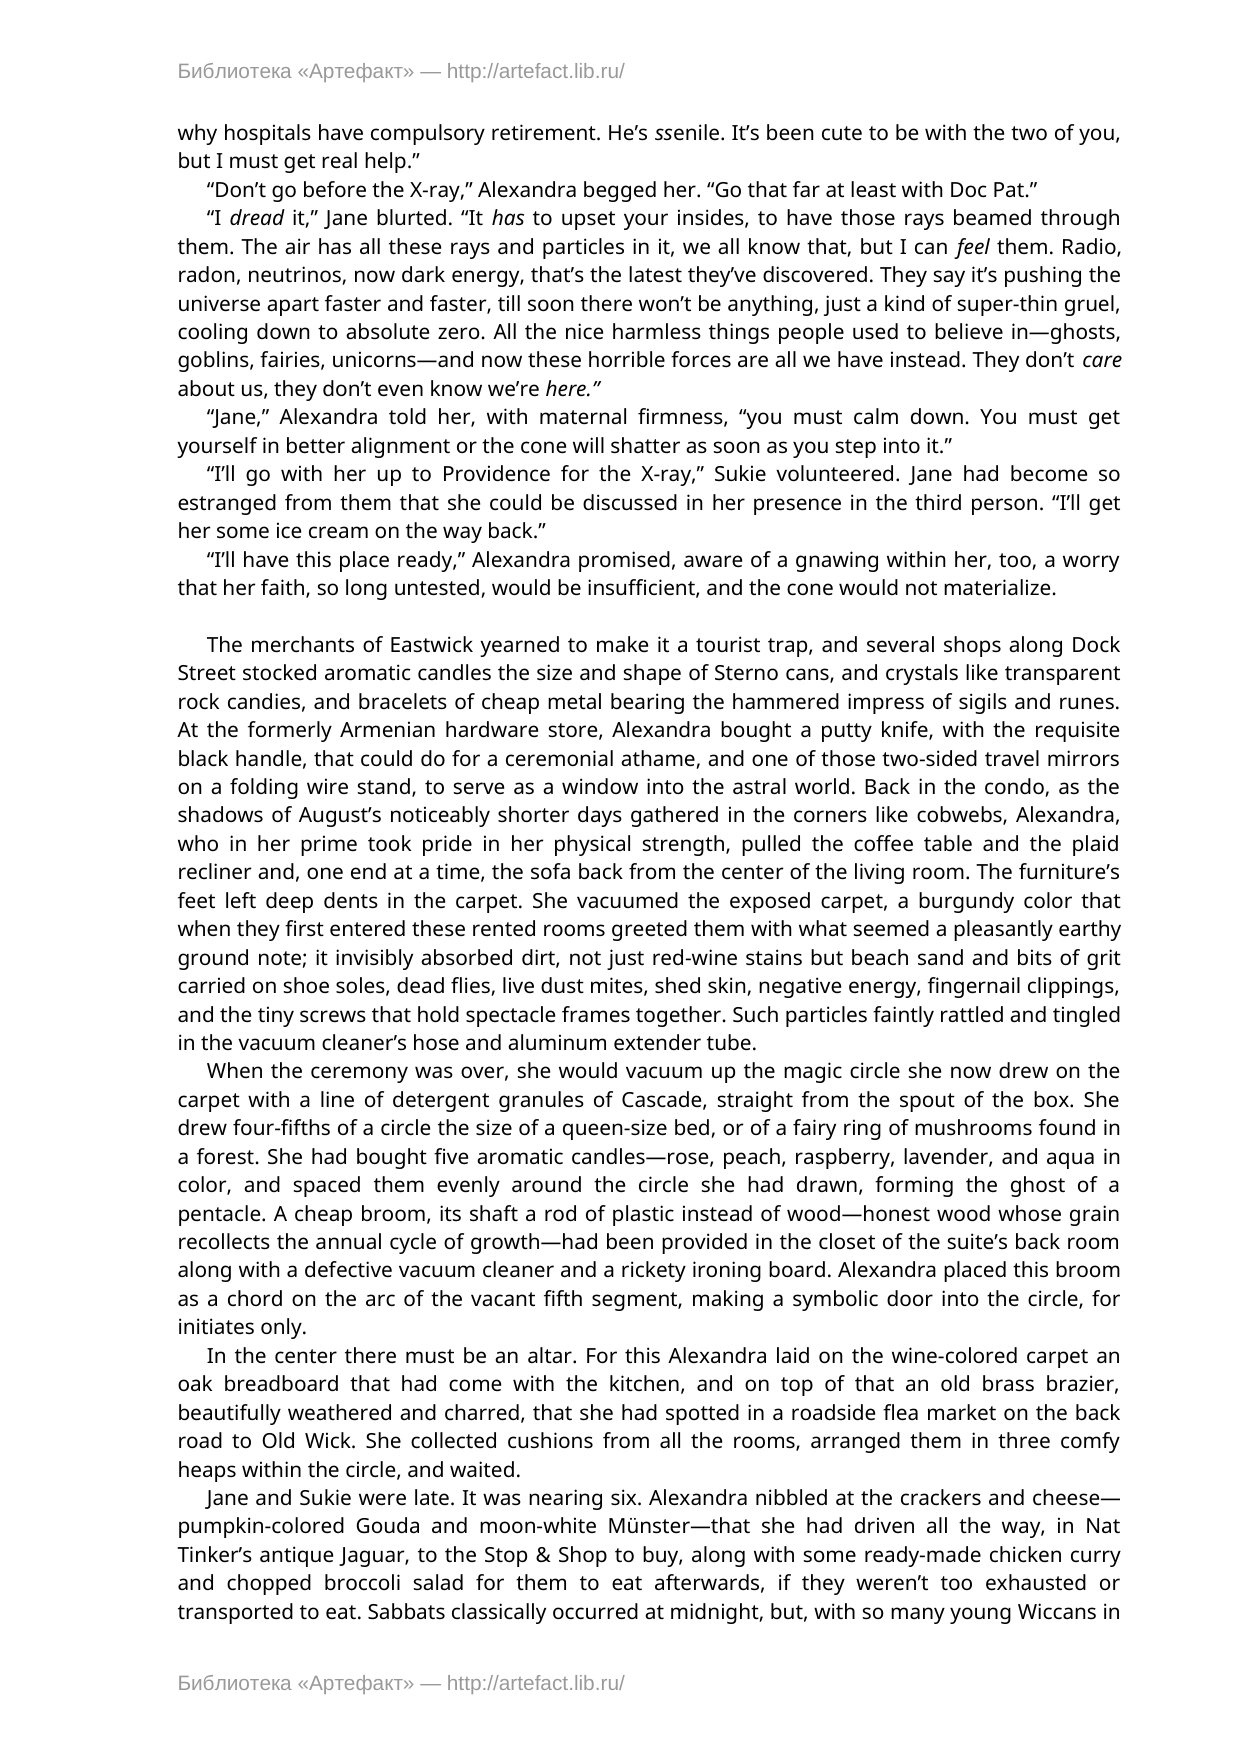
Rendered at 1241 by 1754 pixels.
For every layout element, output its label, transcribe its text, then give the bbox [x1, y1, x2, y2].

text In the center there must be an altar. For this Alexandra laid on the wine-colored carpet an oak breadboard that had come with the kitchen, and on top of that an old brass brazier, beautifully weathered and charred, that she had spotted in a roadside flea market on the back road to Old Wick. She collected cushions from all the rooms, arranged them in three comfy heaps within the circle, and waited. [177, 1341, 1122, 1483]
text When the ceremony was over, she would vacuum up the magic circle she now drew on the carpet with a line of detergent granules of Cascade, straight from the spout of the box. She drew four-fifths of a circle the size of a queen-size bed, or of a fairy ring of mushrooms found in a forest. She had bought five aromatic candles—rose, peach, raspberry, lavender, and aqua in color, and spaced them evenly around the circle she had drawn, forming the ghost of a pentacle. A cheap broom, its shaft a rod of plastic instead of wood—honest wood whose grain recollects the annual cycle of growth—had been provided in the closet of the suite’s back room along with a defective vacuum cleaner and a rickety ironing board. Alexandra placed this broom as a chord on the arc of the vacant fifth segment, making a symbolic door into the circle, for initiates only. [177, 1057, 1122, 1341]
text “I’ll go with her up to Providence for the X-ray,” Sukie volunteered. Jane had become so estranged from them that she could be discussed in her presence in the third person. “I’ll get her some ice cream on the way back.” [177, 459, 1122, 545]
text The merchants of Eastwick yearned to make it a tourist trap, and several shops along Dock Street stocked aromatic candles the size and shape of Sterno cans, and crystals like transparent rock candies, and bracelets of cheap metal bearing the hammered impress of sigils and runes. At the formerly Armenian hardware store, Alexandra bought a putty knife, with the requisite black handle, that could do for a ceremonial athame, and one of those two-sided travel mirrors on a folding wire stand, to serve as a window into the astral world. Back in the condo, as the shadows of August’s noticeably shorter days gathered in the corners like cobwebs, Alexandra, who in her prime took pride in her physical strength, pulled the coffee table and the plaid recliner and, one end at a time, the sofa back from the center of the living room. The furniture’s feet left deep dents in the carpet. She vacuumed the exposed carpet, a burgundy color that when they first entered these rented rooms greeted them with what seemed a pleasantly earthy ground note; it invisibly absorbed dirt, not just red-wine stains but beach sand and bits of grit carried on shoe soles, dead flies, live dust mites, shed skin, negative energy, fingernail clippings, and the tiny screws that hold spectacle frames together. Such particles faintly rattled and tingled in the vacuum cleaner’s hose and aluminum extender tube. [177, 630, 1122, 1057]
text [177, 118, 1122, 175]
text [177, 1483, 1122, 1625]
text “I’ll have this place ready,” Alexandra promised, aware of a gnawing within her, too, a worry that her faith, so long untested, would be insufficient, and the cone would not materialize. [177, 545, 1122, 602]
text “Don’t go before the X-ray,” Alexandra begged her. “Go that far at least with Doc Pat.” [177, 175, 1122, 203]
text “Jane,” Alexandra told her, with maternal firmness, “you must calm down. You must get yourself in better alignment or the cone will shatter as soon as you step into it.” [177, 402, 1122, 459]
text “I dread it,” Jane blurted. “It has to upset your insides, to have those rays beamed through them. The air has all these rays and particles in it, we all know that, but I can feel them. Radio, radon, neutrinos, now dark energy, that’s the latest they’ve discovered. They say it’s pushing the universe apart faster and faster, till soon there won’t be anything, just a kind of super-thin gruel, cooling down to absolute zero. All the nice harmless things people used to believe in—ghosts, goblins, fairies, unicorns—and now these horrible forces are all we have instead. They don’t care about us, they don’t even know we’re here.” [177, 203, 1122, 402]
